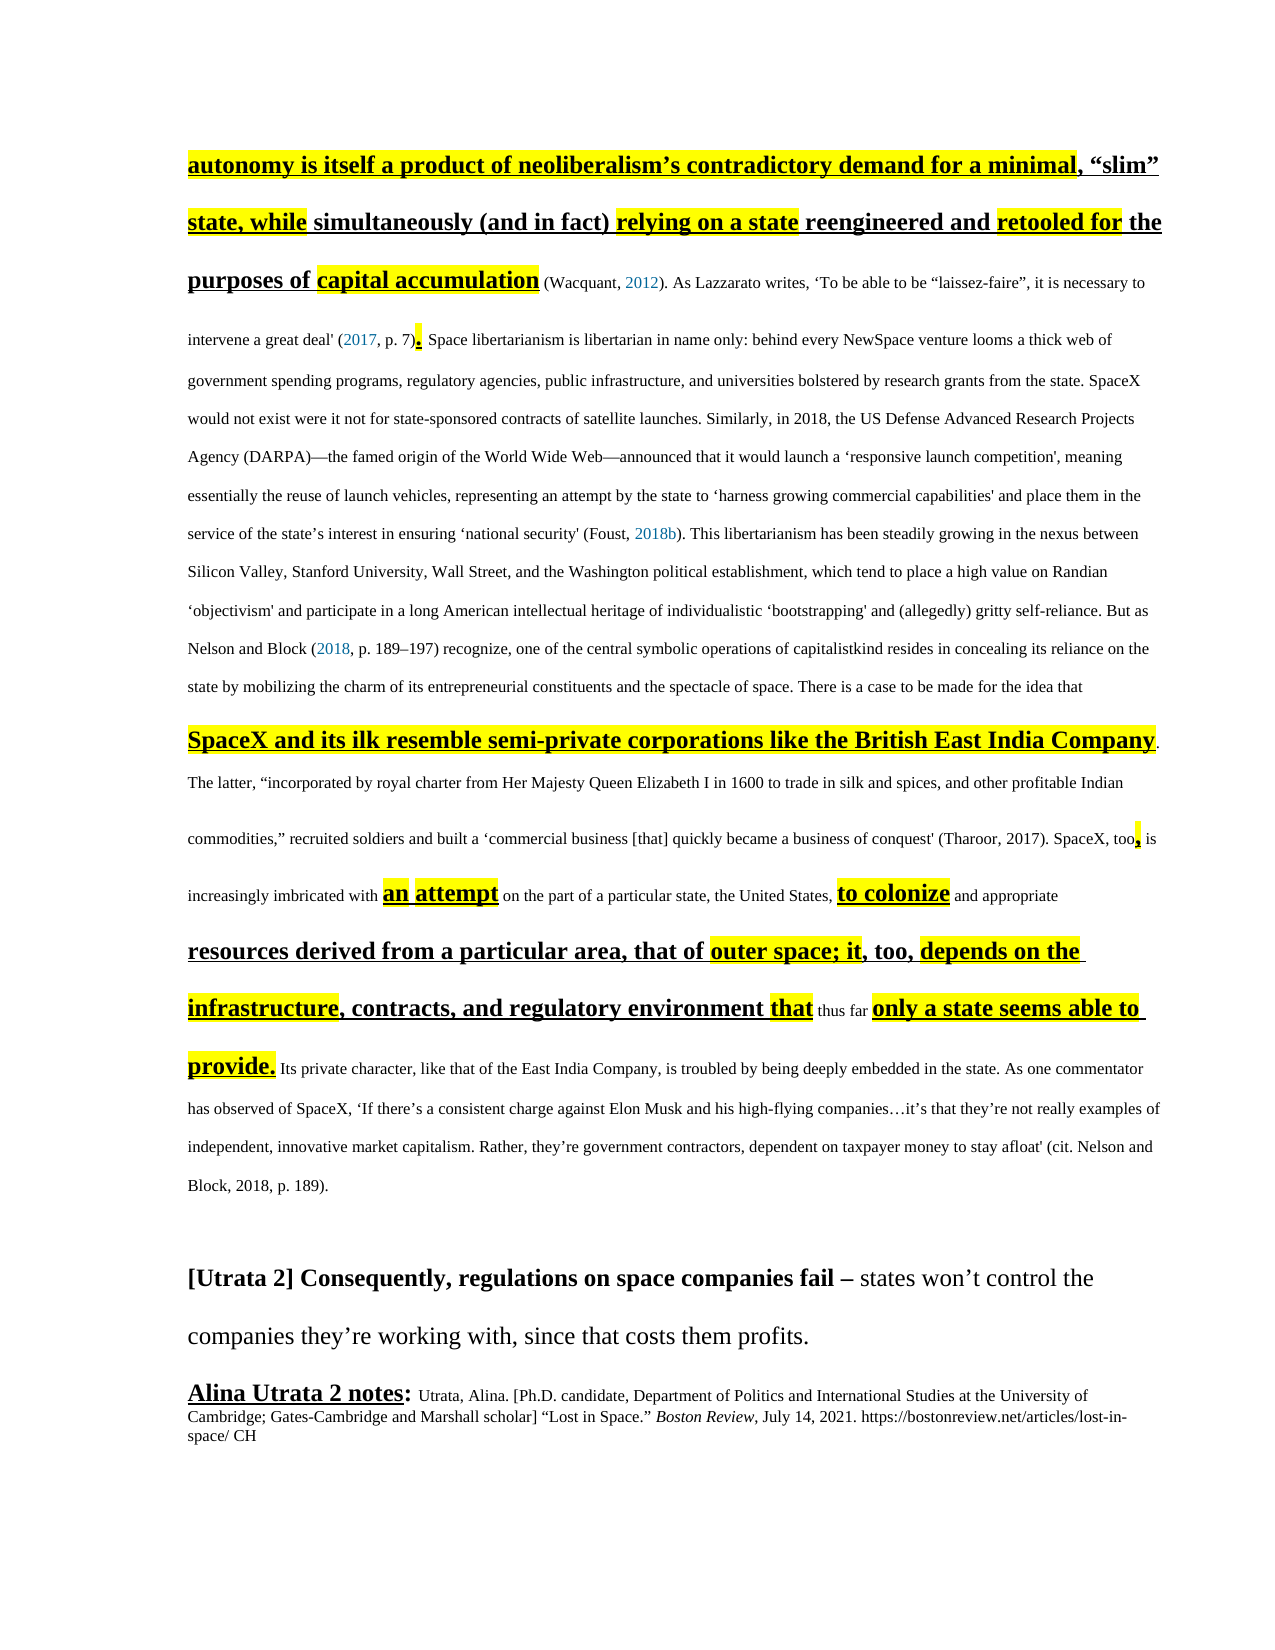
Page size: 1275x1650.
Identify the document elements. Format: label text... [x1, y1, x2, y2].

text Alina Utrata 2 notes: Utrata, Alina. [Ph.D. candidate, Department of Politics and International Studies at the University of Cambridge; Gates-Cambridge and Marshall scholar] “Lost in Space.” Boston Review, July 14, 2021. https://bostonreview.net/articles/lost-in-space/ CH [187, 1378, 1162, 1445]
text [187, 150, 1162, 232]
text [187, 233, 1162, 1194]
subtitle [Utrata 2] Consequently, regulations on space companies fail – states won’t control the companies they’re working with, since that costs them profits. [187, 1263, 1162, 1349]
